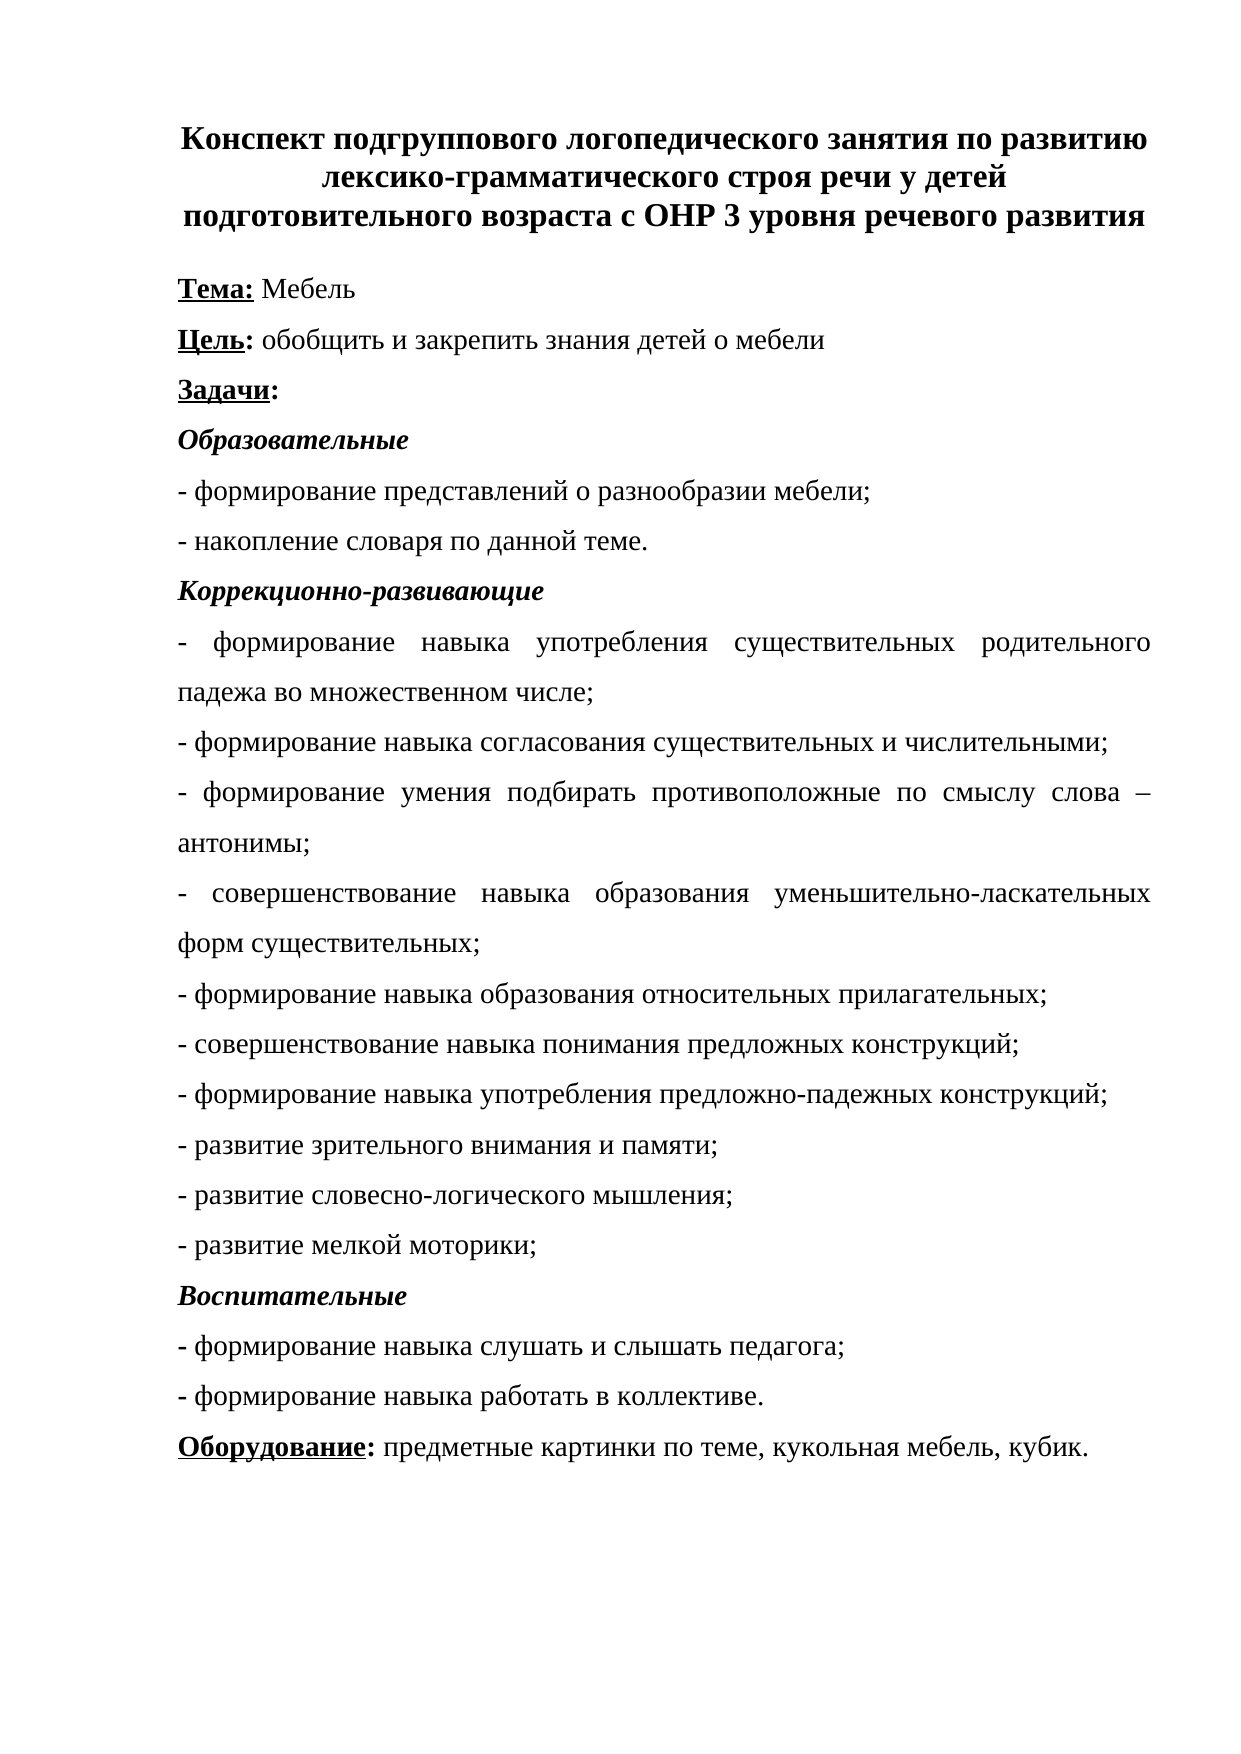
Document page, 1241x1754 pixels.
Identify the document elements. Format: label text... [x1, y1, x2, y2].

text Воспитательные [177, 1278, 1152, 1311]
text - формирование навыка слушать и слышать педагога; [177, 1328, 1152, 1362]
text - совершенствование навыка образования уменьшительно-ласкательных форм существительных; [177, 875, 1152, 959]
text - формирование умения подбирать противоположные по смыслу слова – антонимы; [177, 774, 1152, 858]
text - формирование навыка работать в коллективе. [177, 1378, 1152, 1412]
text Оборудование: предметные картинки по теме, кукольная мебель, кубик. [177, 1429, 1152, 1462]
text Задачи: [177, 372, 1152, 406]
text - накопление словаря по данной теме. [177, 523, 1152, 557]
text - формирование навыка употребления существительных родительного падежа во множественном числе; [177, 624, 1152, 707]
text - совершенствование навыка понимания предложных конструкций; [177, 1026, 1152, 1060]
text - формирование навыка образования относительных прилагательных; [177, 976, 1152, 1009]
text - формирование навыка согласования существительных и числительными; [177, 724, 1152, 758]
text Коррекционно-развивающие [177, 573, 1152, 607]
text - формирование представлений о разнообразии мебели; [177, 473, 1152, 506]
text - формирование навыка употребления предложно-падежных конструкций; [177, 1076, 1152, 1110]
text Конспект подгруппового логопедического занятия по развитию лексико-грамматического строя речи у детей подготовительного возраста с ОНР 3 уровня речевого развития [177, 118, 1152, 233]
text - развитие зрительного внимания и памяти; [177, 1127, 1152, 1160]
text - развитие мелкой моторики; [177, 1227, 1152, 1261]
text - развитие словесно-логического мышления; [177, 1177, 1152, 1211]
text Образовательные [177, 422, 1152, 456]
text Цель: обобщить и закрепить знания детей о мебели [177, 322, 1152, 355]
text Тема: Мебель [177, 271, 1152, 305]
